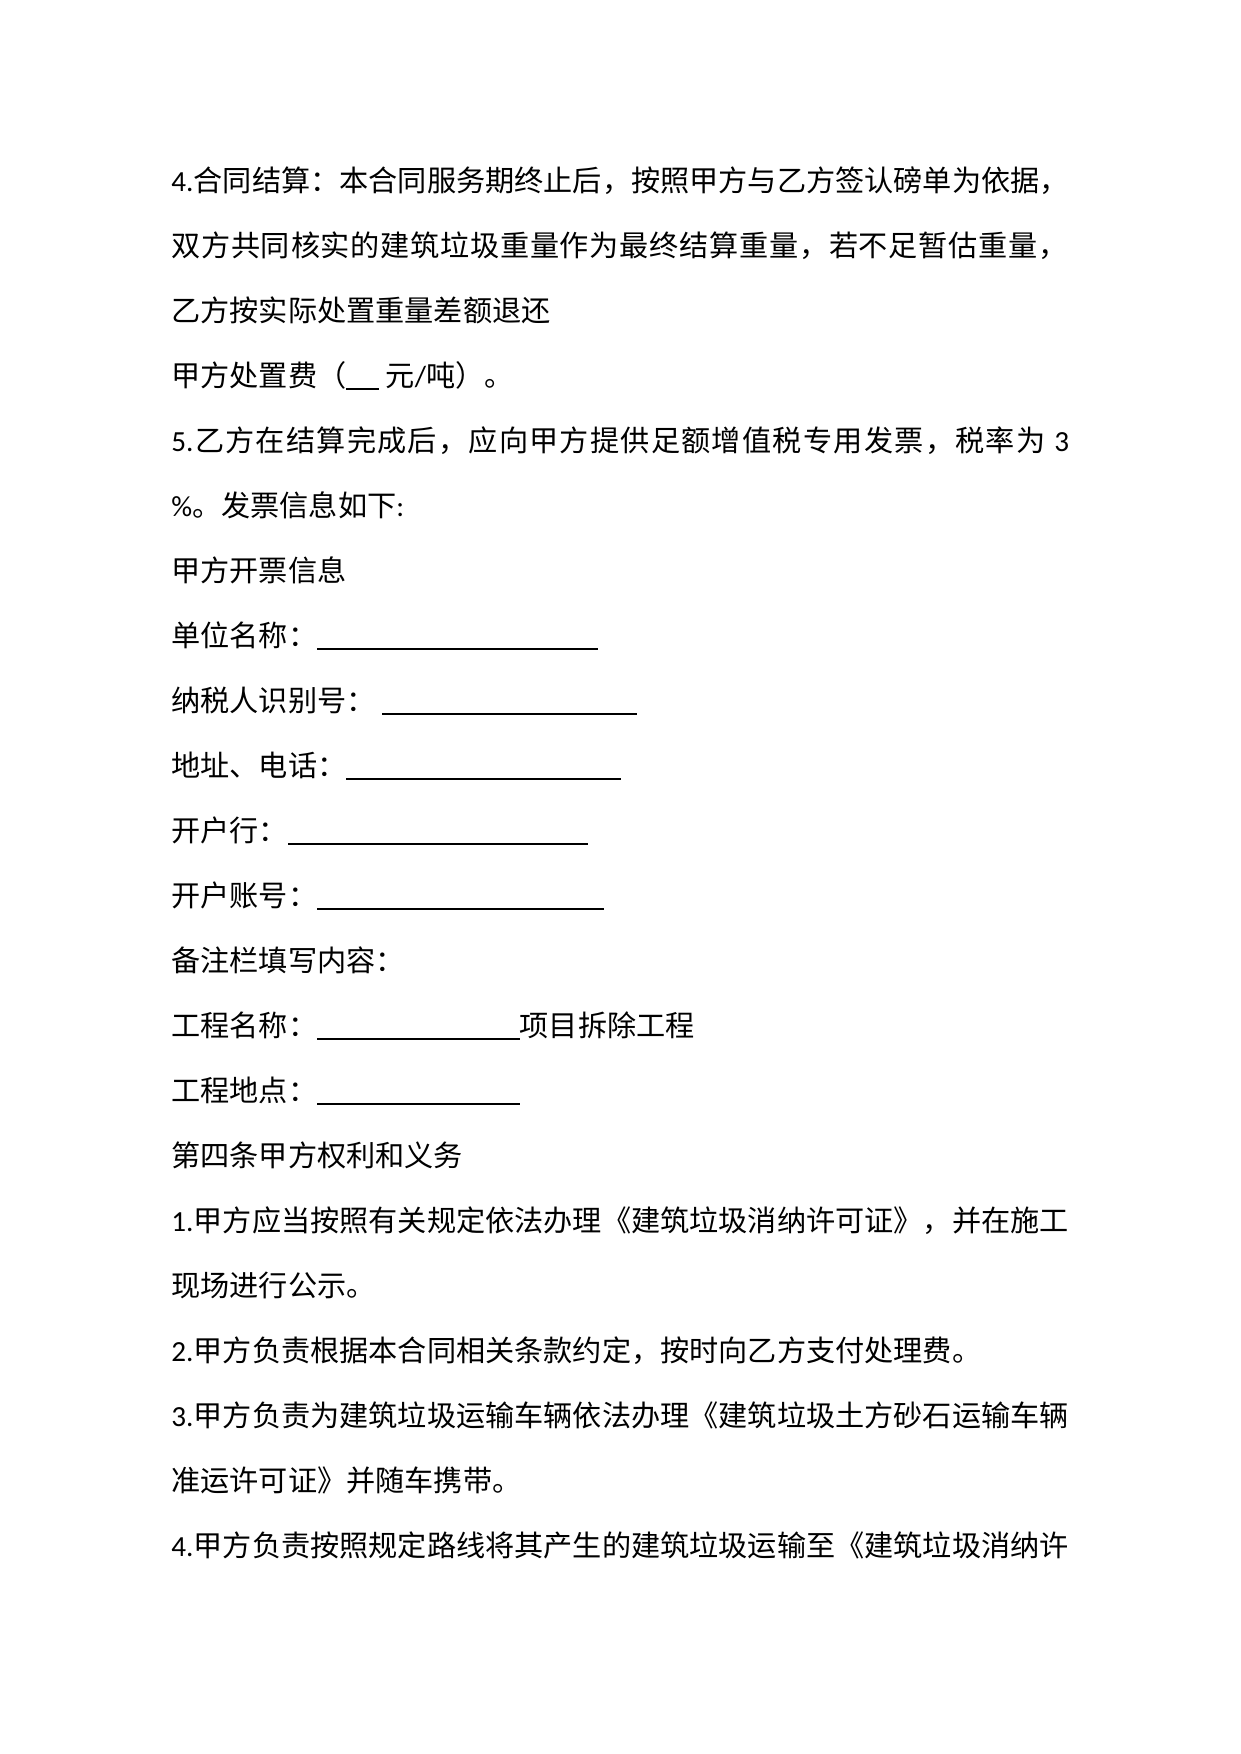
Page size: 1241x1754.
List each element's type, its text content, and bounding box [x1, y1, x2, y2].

text 开户行： [171, 796, 1069, 861]
text 5.乙方在结算完成后，应向甲方提供足额增值税专用发票，税率为 3 %。发票信息如下: [171, 406, 1069, 536]
text 甲方处置费（ 元/吨）。 [171, 341, 1069, 406]
text 1.甲方应当按照有关规定依法办理《建筑垃圾消纳许可证》，并在施工现场进行公示。 [171, 1186, 1069, 1316]
text 纳税人识别号： [171, 666, 1069, 731]
text 备注栏填写内容： [171, 926, 1069, 991]
text 4.合同结算：本合同服务期终止后，按照甲方与乙方签认磅单为依据，双方共同核实的建筑垃圾重量作为最终结算重量，若不足暂估重量，乙方按实际处置重量差额退还 [171, 146, 1069, 341]
text 2.甲方负责根据本合同相关条款约定，按时向乙方支付处理费。 [171, 1316, 1069, 1381]
text 甲方开票信息 [171, 536, 1069, 601]
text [171, 1511, 1069, 1576]
text 工程名称： 项目拆除工程 [171, 991, 1069, 1056]
text 3.甲方负责为建筑垃圾运输车辆依法办理《建筑垃圾土方砂石运输车辆准运许可证》并随车携带。 [171, 1381, 1069, 1511]
text 单位名称： [171, 601, 1069, 666]
text 开户账号： [171, 861, 1069, 926]
text 地址、电话： [171, 731, 1069, 796]
text 第四条甲方权利和义务 [171, 1121, 1069, 1186]
text 工程地点： [171, 1056, 1069, 1121]
